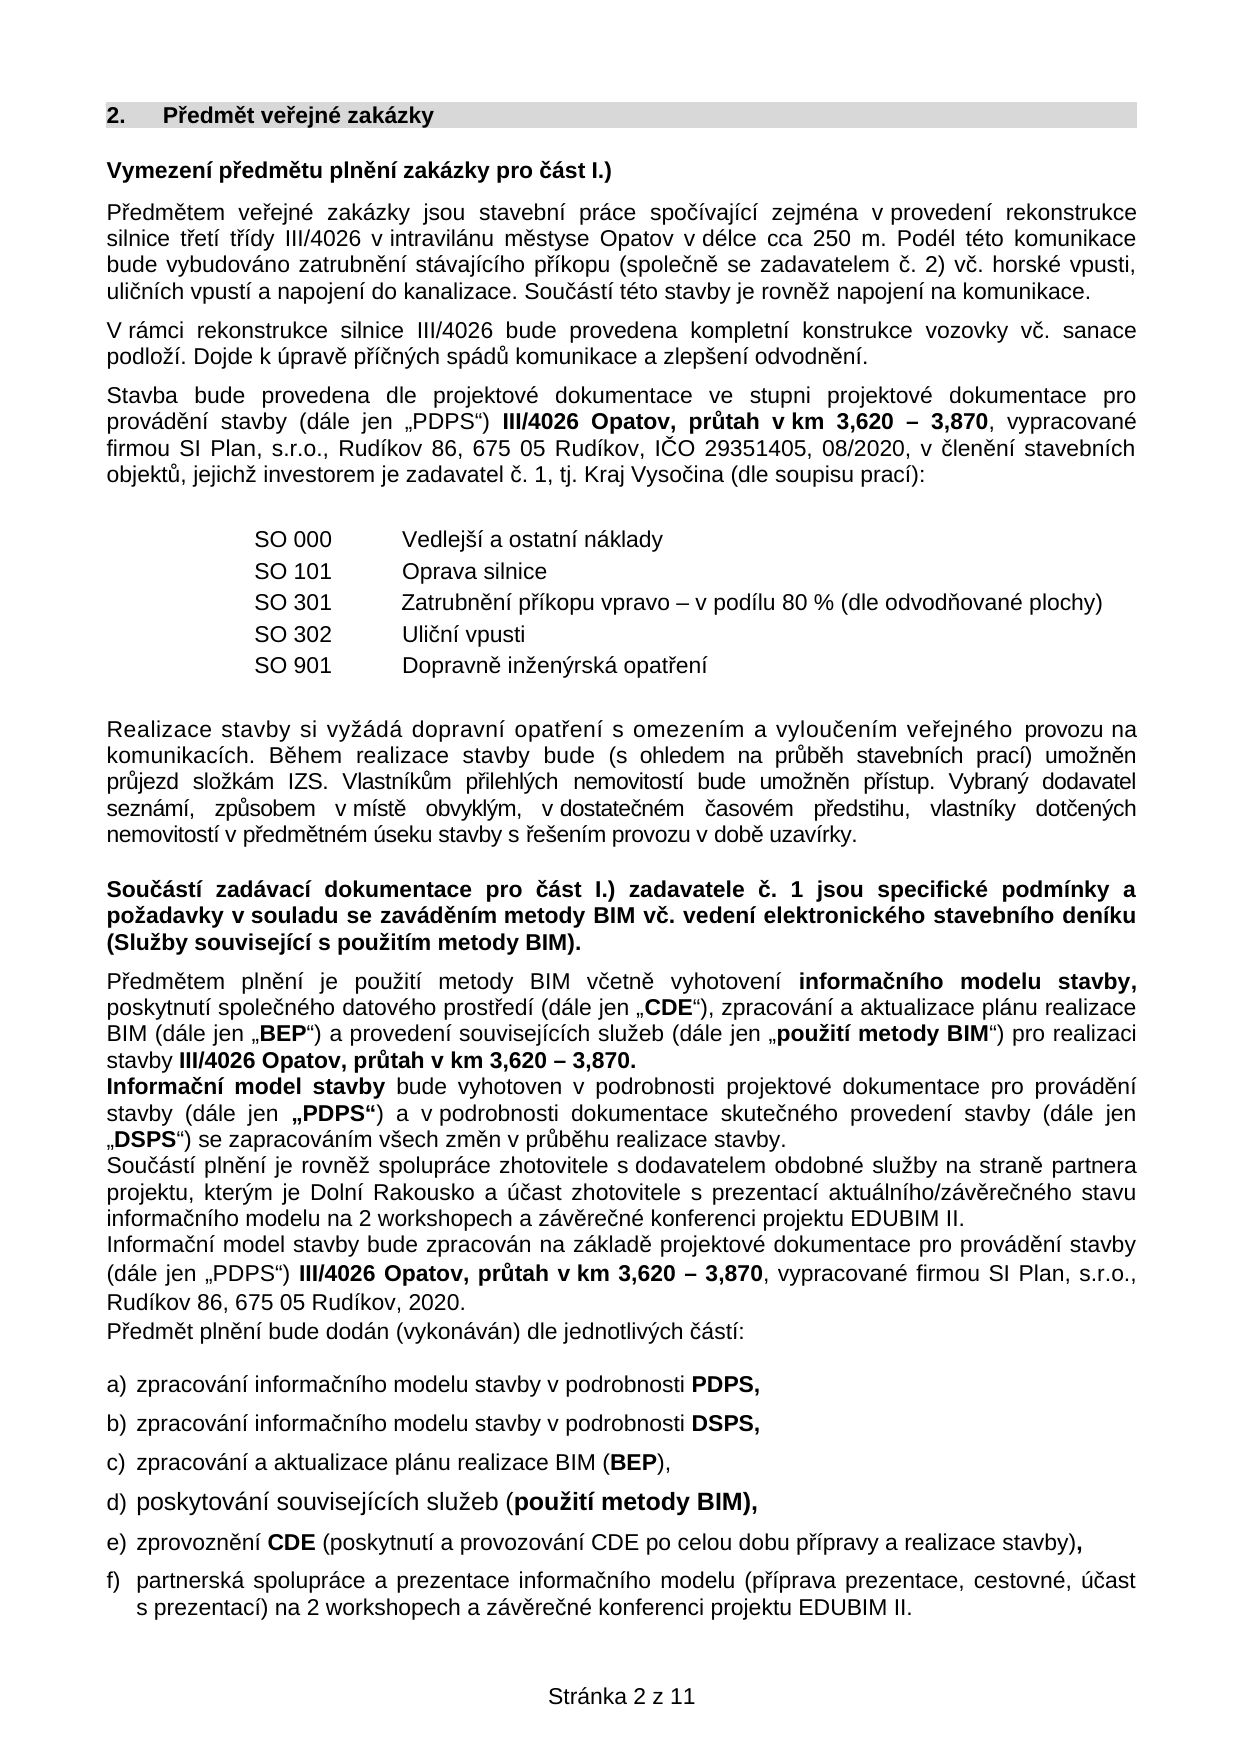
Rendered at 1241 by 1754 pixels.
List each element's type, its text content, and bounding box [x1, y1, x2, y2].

text V rámci rekonstrukce silnice III/4026 bude provedena kompletní konstrukce vozovky vč. sanace podloží. Dojde k úpravě příčných spádů komunikace a zlepšení odvodnění. [106, 317, 1137, 369]
list zpracování informačního modelu stavby v podrobnosti PDPS, [106, 1371, 1137, 1397]
list partnerská spolupráce a prezentace informačního modelu (příprava prezentace, cestovné, účast s prezentací) na 2 workshopech a závěrečné konferenci projektu EDUBIM II. [106, 1567, 1137, 1620]
list zpracování a aktualizace plánu realizace BIM (BEP), [106, 1448, 1137, 1475]
text Stavba bude provedena dle projektové dokumentace ve stupni projektové dokumentace pro provádění stavby (dále jen „PDPS“) III/4026 Opatov, průtah v km 3,620 – 3,870, vypracované firmou SI Plan, s.r.o., Rudíkov 86, 675 05 Rudíkov, IČO 29351405, 08/2020, v členění stavebních objektů, jejichž investorem je zadavatel č. 1, tj. Kraj Vysočina (dle soupisu prací): [106, 382, 1137, 487]
list poskytování souvisejících služeb (použití metody BIM), [106, 1487, 1137, 1516]
text Předmětem plnění je použití metody BIM včetně vyhotovení informačního modelu stavby, poskytnutí společného datového prostředí (dále jen „CDE“), zpracování a aktualizace plánu realizace BIM (dále jen „BEP“) a provedení souvisejících služeb (dále jen „použití metody BIM“) pro realizaci stavby III/4026 Opatov, průtah v km 3,620 – 3,870. [106, 968, 1137, 1073]
text Realizace stavby si vyžádá dopravní opatření s omezením a vyloučením veřejného provozu na komunikacích. Během realizace stavby bude (s ohledem na průběh stavebních prací) umožněn průjezd složkám IZS. Vlastníkům přilehlých nemovitostí bude umožněn přístup. Vybraný dodavatel seznámí, způsobem v místě obvyklým, v dostatečném časovém předstihu, vlastníky dotčených nemovitostí v předmětném úseku stavby s řešením provozu v době uzavírky. [106, 716, 1137, 847]
text SO 901 Dopravně inženýrská opatření [254, 652, 1137, 679]
text SO 302 Uliční vpusti [254, 621, 1137, 647]
list zpracování informačního modelu stavby v podrobnosti DSPS, [106, 1410, 1137, 1436]
text SO 000 Vedlejší a ostatní náklady [254, 526, 1137, 552]
text Vymezení předmětu plnění zakázky pro část I.) [106, 157, 1137, 184]
text Předmět plnění bude dodán (vykonáván) dle jednotlivých částí: [106, 1318, 1137, 1344]
text SO 101 Oprava silnice [254, 558, 1137, 584]
list Předmět veřejné zakázky [106, 102, 1137, 128]
text Součástí plnění je rovněž spolupráce zhotovitele s dodavatelem obdobné služby na straně partnera projektu, kterým je Dolní Rakousko a účast zhotovitele s prezentací aktuálního/závěrečného stavu informačního modelu na 2 workshopech a závěrečné konferenci projektu EDUBIM II. [106, 1152, 1137, 1231]
list Informační model stavby bude zpracován na základě projektové dokumentace pro provádění stavby (dále jen „PDPS“) III/4026 Opatov, průtah v km 3,620 – 3,870, vypracované firmou SI Plan, s.r.o., Rudíkov 86, 675 05 Rudíkov, 2020. [106, 1231, 1137, 1316]
list zprovoznění CDE (poskytnutí a provozování CDE po celou dobu přípravy a realizace stavby), [106, 1529, 1137, 1555]
text Předmětem veřejné zakázky jsou stavební práce spočívající zejména v provedení rekonstrukce silnice třetí třídy III/4026 v intravilánu městyse Opatov v délce cca 250 m. Podél této komunikace bude vybudováno zatrubnění stávajícího příkopu (společně se zadavatelem č. 2) vč. horské vpusti, uličních vpustí a napojení do kanalizace. Součástí této stavby je rovněž napojení na komunikace. [106, 199, 1137, 304]
text Součástí zadávací dokumentace pro část I.) zadavatele č. 1 jsou specifické podmínky a požadavky v souladu se zaváděním metody BIM vč. vedení elektronického stavebního deníku (Služby související s použitím metody BIM). [106, 876, 1137, 955]
text SO 301 Zatrubnění příkopu vpravo – v podílu 80 % (dle odvodňované plochy) [254, 589, 1137, 616]
text Informační model stavby bude vyhotoven v podrobnosti projektové dokumentace pro provádění stavby (dále jen „PDPS“) a v podrobnosti dokumentace skutečného provedení stavby (dále jen „DSPS“) se zapracováním všech změn v průběhu realizace stavby. [106, 1073, 1137, 1152]
